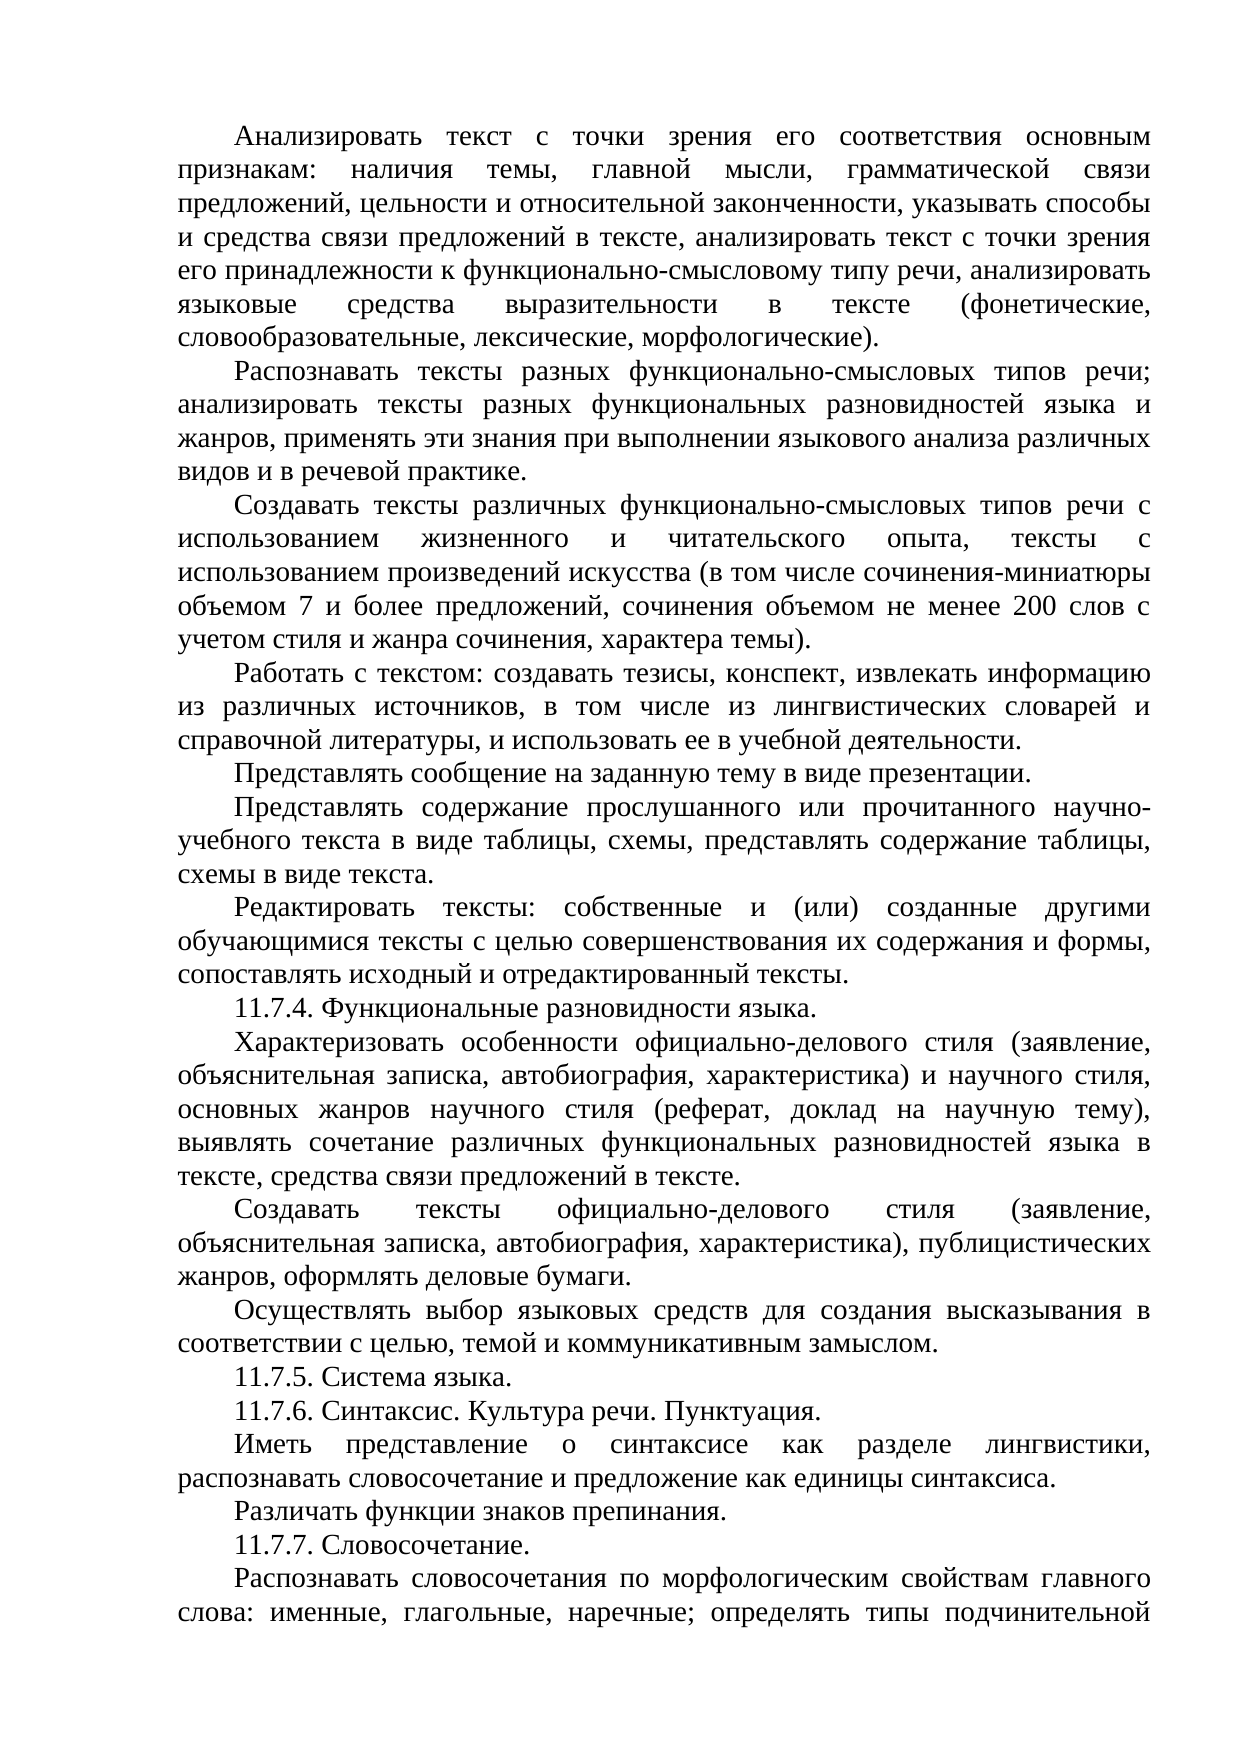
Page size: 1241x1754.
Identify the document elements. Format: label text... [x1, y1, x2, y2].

text 11.7.5. Система языка. [177, 1359, 1152, 1393]
text Анализировать текст с точки зрения его соответствия основным признакам: наличия темы, главной мысли, грамматической связи предложений, цельности и относительной законченности, указывать способы и средства связи предложений в тексте, анализировать текст с точки зрения его принадлежности к функционально-смысловому типу речи, анализировать языковые средства выразительности в тексте (фонетические, словообразовательные, лексические, морфологические). [177, 118, 1152, 353]
text 11.7.4. Функциональные разновидности языка. [177, 990, 1152, 1024]
text 11.7.7. Словосочетание. [177, 1527, 1152, 1560]
text Представлять содержание прослушанного или прочитанного научно-учебного текста в виде таблицы, схемы, представлять содержание таблицы, схемы в виде текста. [177, 789, 1152, 889]
text Осуществлять выбор языковых средств для создания высказывания в соответствии с целью, темой и коммуникативным замыслом. [177, 1292, 1152, 1359]
text Работать с текстом: создавать тезисы, конспект, извлекать информацию из различных источников, в том числе из лингвистических словарей и справочной литературы, и использовать ее в учебной деятельности. [177, 655, 1152, 755]
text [177, 1560, 1152, 1627]
text Представлять сообщение на заданную тему в виде презентации. [177, 755, 1152, 789]
text Распознавать тексты разных функционально-смысловых типов речи; анализировать тексты разных функциональных разновидностей языка и жанров, применять эти знания при выполнении языкового анализа различных видов и в речевой практике. [177, 353, 1152, 487]
text Различать функции знаков препинания. [177, 1493, 1152, 1527]
text Создавать тексты различных функционально-смысловых типов речи с использованием жизненного и читательского опыта, тексты с использованием произведений искусства (в том числе сочинения-миниатюры объемом 7 и более предложений, сочинения объемом не менее 200 слов с учетом стиля и жанра сочинения, характера темы). [177, 487, 1152, 655]
text Создавать тексты официально-делового стиля (заявление, объяснительная записка, автобиография, характеристика), публицистических жанров, оформлять деловые бумаги. [177, 1191, 1152, 1292]
text Характеризовать особенности официально-делового стиля (заявление, объяснительная записка, автобиография, характеристика) и научного стиля, основных жанров научного стиля (реферат, доклад на научную тему), выявлять сочетание различных функциональных разновидностей языка в тексте, средства связи предложений в тексте. [177, 1024, 1152, 1191]
text 11.7.6. Синтаксис. Культура речи. Пунктуация. [177, 1393, 1152, 1426]
text Редактировать тексты: собственные и (или) созданные другими обучающимися тексты с целью совершенствования их содержания и формы, сопоставлять исходный и отредактированный тексты. [177, 889, 1152, 990]
text Иметь представление о синтаксисе как разделе лингвистики, распознавать словосочетание и предложение как единицы синтаксиса. [177, 1426, 1152, 1493]
